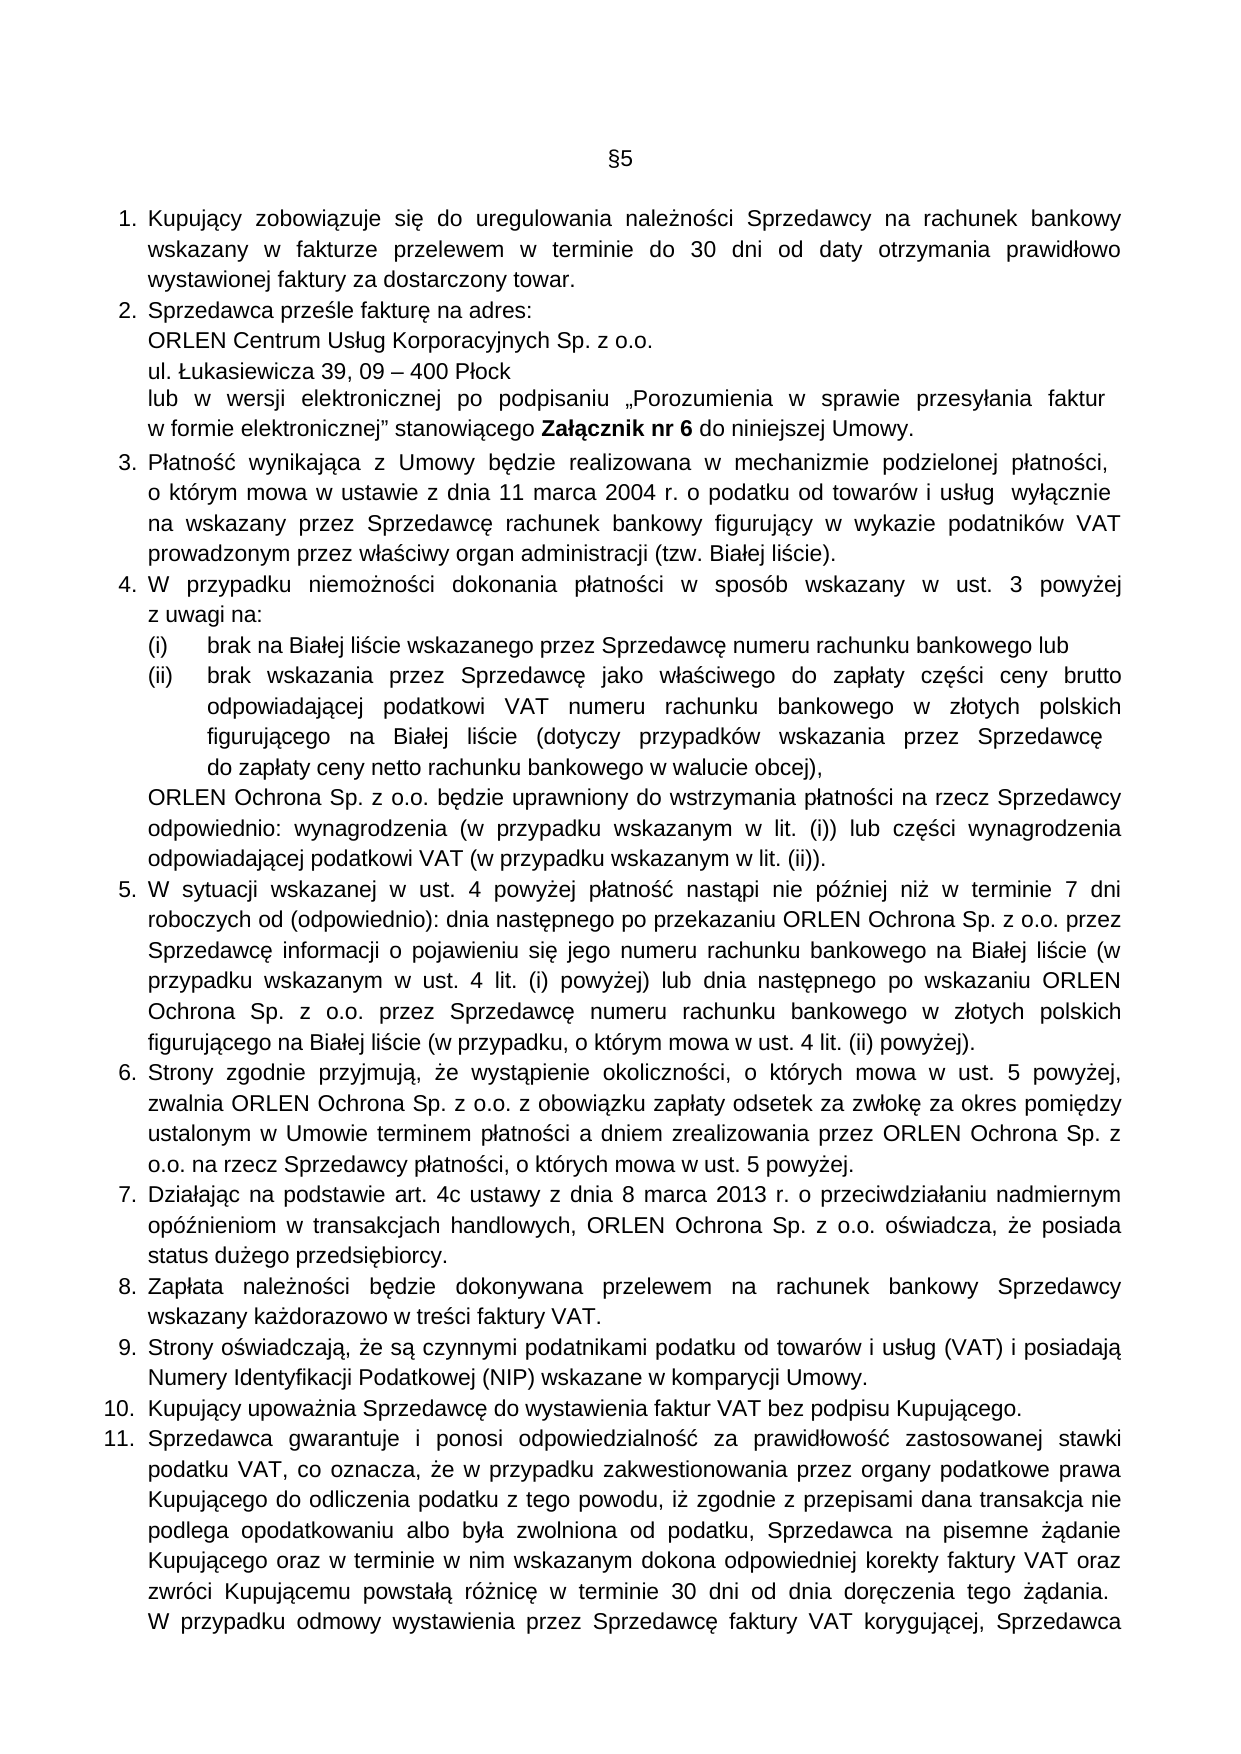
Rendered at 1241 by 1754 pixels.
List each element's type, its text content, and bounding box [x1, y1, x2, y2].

list Kupujący upoważnia Sprzedawcę do wystawienia faktur VAT bez podpisu Kupującego. [103, 1392, 1122, 1422]
subtitle §5 [118, 144, 1122, 171]
list Sprzedawca prześle fakturę na adres: [118, 294, 1122, 324]
list Kupujący zobowiązuje się do uregulowania należności Sprzedawcy na rachunek bankowy wskazany w fakturze przelewem w terminie do 30 dni od daty otrzymania prawidłowo wystawionej faktury za dostarczony towar. [118, 202, 1122, 294]
list Działając na podstawie art. 4c ustawy z dnia 8 marca 2013 r. o przeciwdziałaniu nadmiernym opóźnieniom w transakcjach handlowych, ORLEN Ochrona Sp. z o.o. oświadcza, że posiada status dużego przedsiębiorcy. [118, 1178, 1122, 1270]
list ORLEN Centrum Usług Korporacyjnych Sp. z o.o. [148, 324, 1122, 355]
list Zapłata należności będzie dokonywana przelewem na rachunek bankowy Sprzedawcy wskazany każdorazowo w treści faktury VAT. [118, 1270, 1122, 1331]
text ul. Łukasiewicza 39, 09 – 400 Płock [148, 355, 1122, 385]
text ORLEN Ochrona Sp. z o.o. będzie uprawniony do wstrzymania płatności na rzecz Sprzedawcy odpowiednio: wynagrodzenia (w przypadku wskazanym w lit. (i)) lub części wynagrodzenia odpowiadającej podatkowi VAT (w przypadku wskazanym w lit. (ii)). [148, 781, 1122, 873]
list Strony zgodnie przyjmują, że wystąpienie okoliczności, o których mowa w ust. 5 powyżej, zwalnia ORLEN Ochrona Sp. z o.o. z obowiązku zapłaty odsetek za zwłokę za okres pomiędzy ustalonym w Umowie terminem płatności a dniem zrealizowania przez ORLEN Ochrona Sp. z o.o. na rzecz Sprzedawcy płatności, o których mowa w ust. 5 powyżej. [118, 1056, 1122, 1178]
list Płatność wynikająca z Umowy będzie realizowana w mechanizmie podzielonej płatności, o którym mowa w ustawie z dnia 11 marca 2004 r. o podatku od towarów i usług wyłącznie na wskazany przez Sprzedawcę rachunek bankowy figurujący w wykazie podatników VAT prowadzonym przez właściwy organ administracji (tzw. Białej liście). [118, 446, 1122, 568]
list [103, 1422, 1122, 1636]
list Strony oświadczają, że są czynnymi podatnikami podatku od towarów i usług (VAT) i posiadają Numery Identyfikacji Podatkowej (NIP) wskazane w komparycji Umowy. [118, 1331, 1122, 1392]
list lub w wersji elektronicznej po podpisaniu „Porozumienia w sprawie przesyłania faktur w formie elektronicznej” stanowiącego Załącznik nr 6 do niniejszej Umowy. [148, 385, 1122, 442]
list brak na Białej liście wskazanego przez Sprzedawcę numeru rachunku bankowego lub [148, 629, 1122, 659]
list brak wskazania przez Sprzedawcę jako właściwego do zapłaty części ceny brutto odpowiadającej podatkowi VAT numeru rachunku bankowego w złotych polskich figurującego na Białej liście (dotyczy przypadków wskazania przez Sprzedawcę do zapłaty ceny netto rachunku bankowego w walucie obcej), [148, 659, 1122, 781]
list W sytuacji wskazanej w ust. 4 powyżej płatność nastąpi nie później niż w terminie 7 dni roboczych od (odpowiednio): dnia następnego po przekazaniu ORLEN Ochrona Sp. z o.o. przez Sprzedawcę informacji o pojawieniu się jego numeru rachunku bankowego na Białej liście (w przypadku wskazanym w ust. 4 lit. (i) powyżej) lub dnia następnego po wskazaniu ORLEN Ochrona Sp. z o.o. przez Sprzedawcę numeru rachunku bankowego w złotych polskich figurującego na Białej liście (w przypadku, o którym mowa w ust. 4 lit. (ii) powyżej). [118, 873, 1122, 1056]
list W przypadku niemożności dokonania płatności w sposób wskazany w ust. 3 powyżej z uwagi na: [118, 568, 1122, 629]
